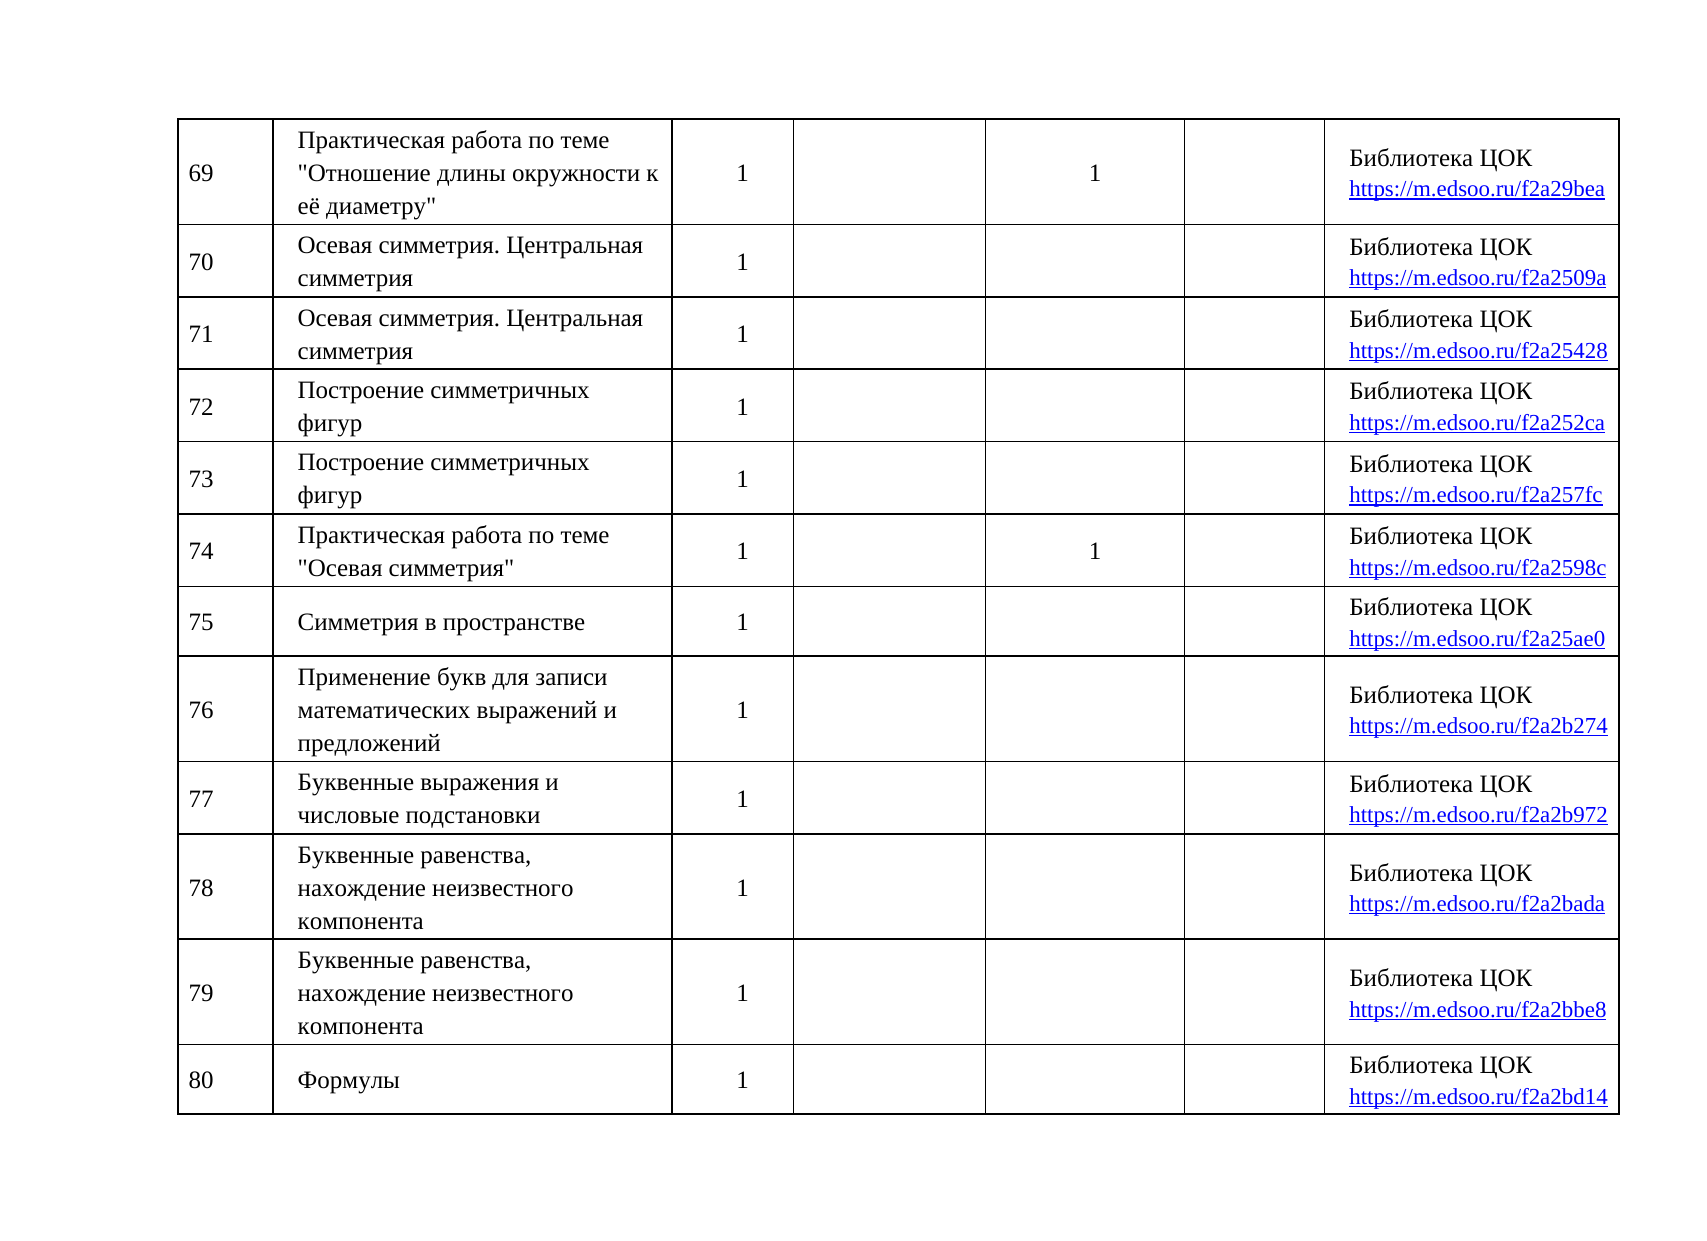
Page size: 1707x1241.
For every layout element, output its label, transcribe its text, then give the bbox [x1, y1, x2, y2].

table_cell 1 [673, 657, 793, 761]
table_cell Осевая симметрия. Центральная симметрия [274, 225, 671, 296]
table_cell [1185, 370, 1324, 441]
table_cell [794, 587, 985, 655]
table_cell [794, 940, 985, 1044]
table_cell [986, 762, 1184, 833]
table_cell Библиотека ЦОК https://m.edsoo.ru/f2a2509a [1325, 225, 1618, 296]
table_cell 1 [673, 587, 793, 655]
table_cell Осевая симметрия. Центральная симметрия [274, 298, 671, 368]
table_cell 80 [179, 1045, 272, 1113]
table_cell [1185, 515, 1324, 586]
table_cell 1 [673, 298, 793, 368]
table_cell 72 [179, 370, 272, 441]
table_cell 79 [179, 940, 272, 1044]
table_cell [794, 657, 985, 761]
table_cell Библиотека ЦОК https://m.edsoo.ru/f2a2bd14 [1325, 1045, 1618, 1113]
table_cell Буквенные выражения и числовые подстановки [274, 762, 671, 833]
table_cell Библиотека ЦОК https://m.edsoo.ru/f2a2bbe8 [1325, 940, 1618, 1044]
table_cell 77 [179, 762, 272, 833]
table_cell 1 [673, 515, 793, 586]
table_cell Библиотека ЦОК https://m.edsoo.ru/f2a29bea [1325, 120, 1618, 223]
table_cell [1185, 442, 1324, 513]
table_cell 74 [179, 515, 272, 586]
table_cell Практическая работа по теме "Отношение длины окружности к её диаметру" [274, 120, 671, 223]
table_cell [986, 1045, 1184, 1113]
table_cell [794, 442, 985, 513]
table_cell Буквенные равенства, нахождение неизвестного компонента [274, 940, 671, 1044]
table_cell 1 [673, 762, 793, 833]
table_cell [794, 515, 985, 586]
table_cell [1185, 587, 1324, 655]
table_cell 75 [179, 587, 272, 655]
table_cell Построение симметричных фигур [274, 370, 671, 441]
table_cell [794, 225, 985, 296]
table_cell [794, 370, 985, 441]
table_cell 1 [986, 515, 1184, 586]
table_cell Формулы [274, 1045, 671, 1113]
table_cell [1185, 835, 1324, 938]
table_cell Библиотека ЦОК https://m.edsoo.ru/f2a25ae0 [1325, 587, 1618, 655]
table_cell 73 [179, 442, 272, 513]
table_cell 70 [179, 225, 272, 296]
table_cell 1 [673, 1045, 793, 1113]
table_cell 1 [673, 225, 793, 296]
table_cell [986, 587, 1184, 655]
table_cell 78 [179, 835, 272, 938]
table_cell [986, 298, 1184, 368]
table_cell 1 [673, 835, 793, 938]
table_cell [794, 1045, 985, 1113]
table_cell Библиотека ЦОК https://m.edsoo.ru/f2a257fc [1325, 442, 1618, 513]
table_cell 1 [673, 120, 793, 223]
table_cell Буквенные равенства, нахождение неизвестного компонента [274, 835, 671, 938]
table_cell Применение букв для записи математических выражений и предложений [274, 657, 671, 761]
table_cell Библиотека ЦОК https://m.edsoo.ru/f2a252ca [1325, 370, 1618, 441]
table_cell [986, 225, 1184, 296]
table_cell 69 [179, 120, 272, 223]
table_cell 71 [179, 298, 272, 368]
table_cell [794, 120, 985, 223]
table_cell 1 [673, 442, 793, 513]
table_cell [986, 657, 1184, 761]
table_cell 1 [673, 940, 793, 1044]
table_cell Симметрия в пространстве [274, 587, 671, 655]
table_cell [1185, 940, 1324, 1044]
table_cell [794, 298, 985, 368]
table_cell Построение симметричных фигур [274, 442, 671, 513]
table_cell [1185, 762, 1324, 833]
table_cell [1185, 657, 1324, 761]
table_cell Практическая работа по теме "Осевая симметрия" [274, 515, 671, 586]
table_cell Библиотека ЦОК https://m.edsoo.ru/f2a2598c [1325, 515, 1618, 586]
table_cell [986, 940, 1184, 1044]
table_cell [794, 762, 985, 833]
table_cell 1 [673, 370, 793, 441]
table_cell 1 [986, 120, 1184, 223]
table_cell [1185, 1045, 1324, 1113]
table_cell Библиотека ЦОК https://m.edsoo.ru/f2a25428 [1325, 298, 1618, 368]
table_cell [794, 835, 985, 938]
table_cell [986, 442, 1184, 513]
table_cell Библиотека ЦОК https://m.edsoo.ru/f2a2b972 [1325, 762, 1618, 833]
table_cell [1185, 120, 1324, 223]
table_cell [986, 835, 1184, 938]
table_cell Библиотека ЦОК https://m.edsoo.ru/f2a2bada [1325, 835, 1618, 938]
table_cell [986, 370, 1184, 441]
table_cell [1185, 225, 1324, 296]
table_cell 76 [179, 657, 272, 761]
table_cell Библиотека ЦОК https://m.edsoo.ru/f2a2b274 [1325, 657, 1618, 761]
table_cell [1185, 298, 1324, 368]
